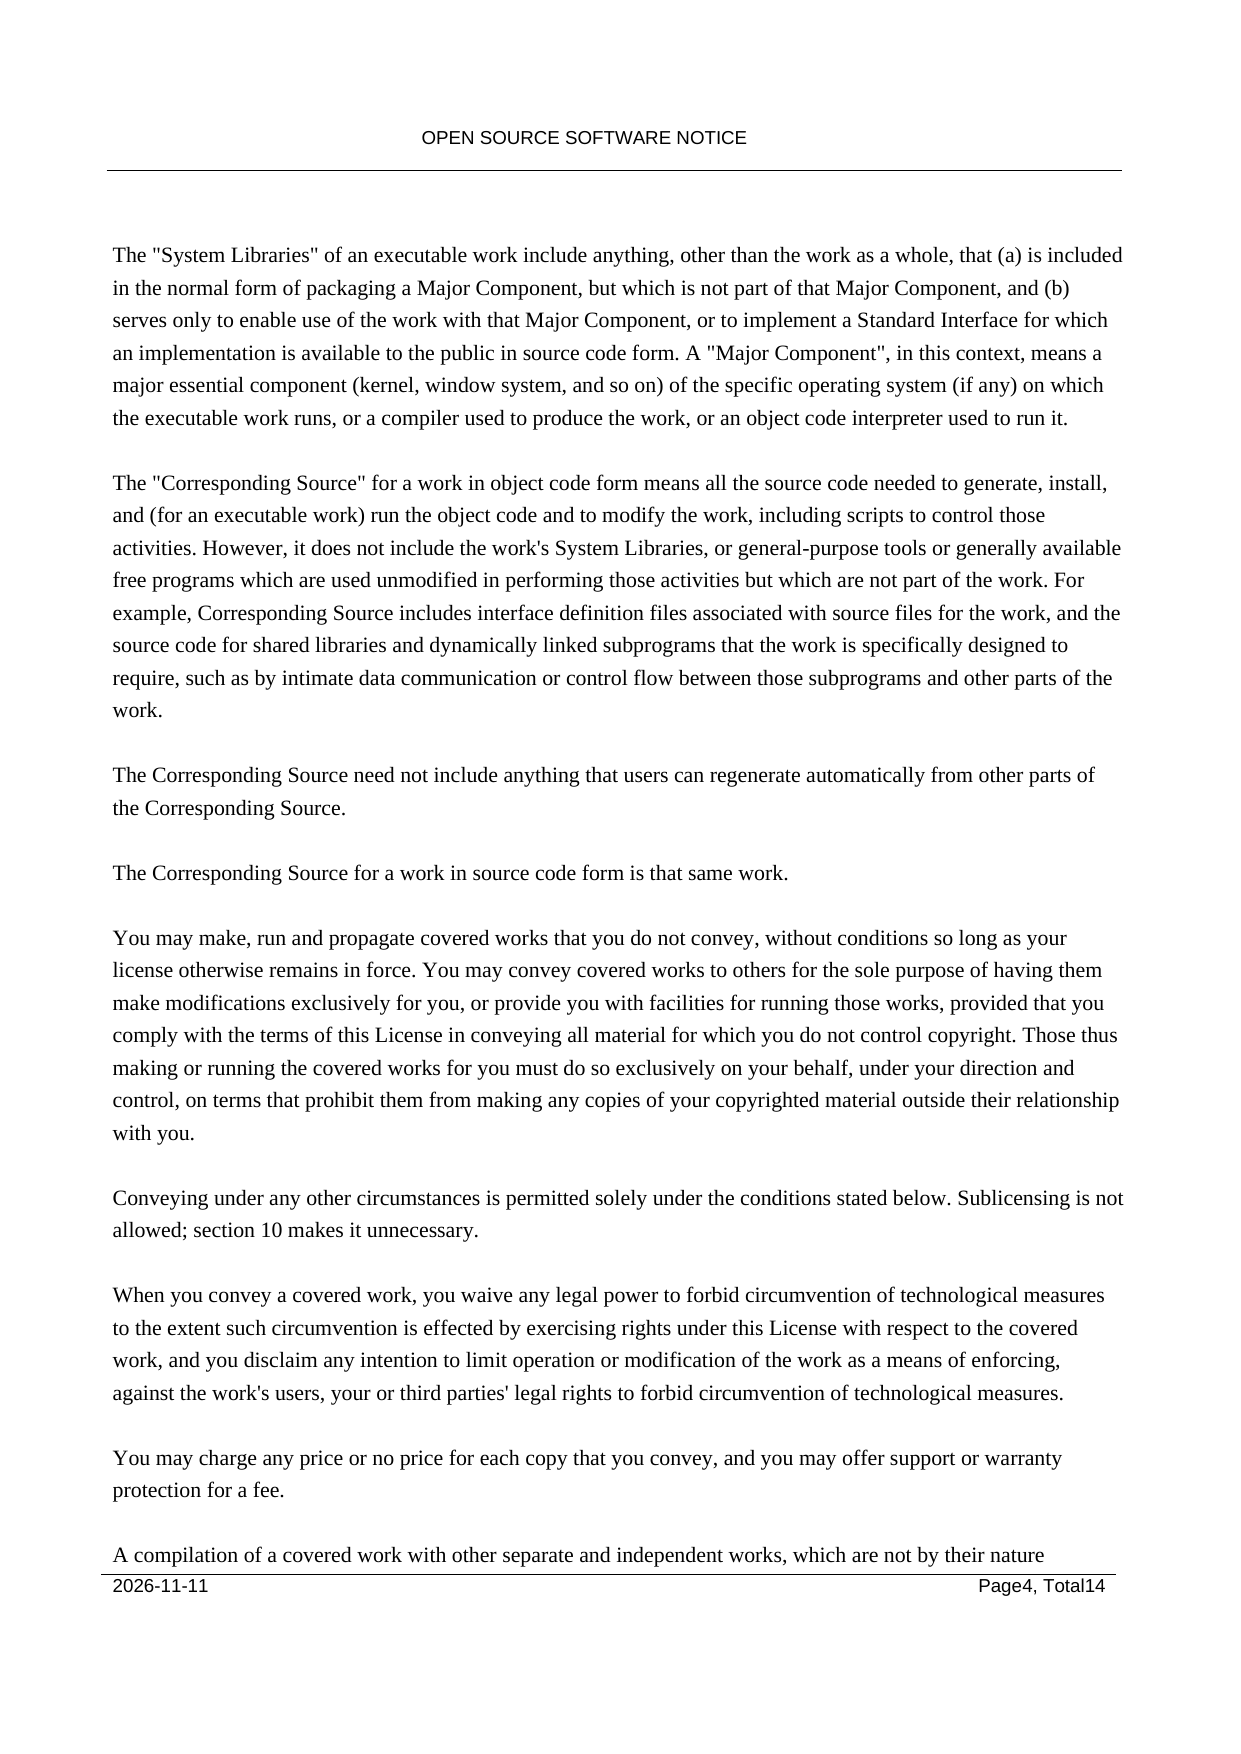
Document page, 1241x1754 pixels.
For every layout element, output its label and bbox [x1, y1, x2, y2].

text [112, 206, 1128, 1571]
